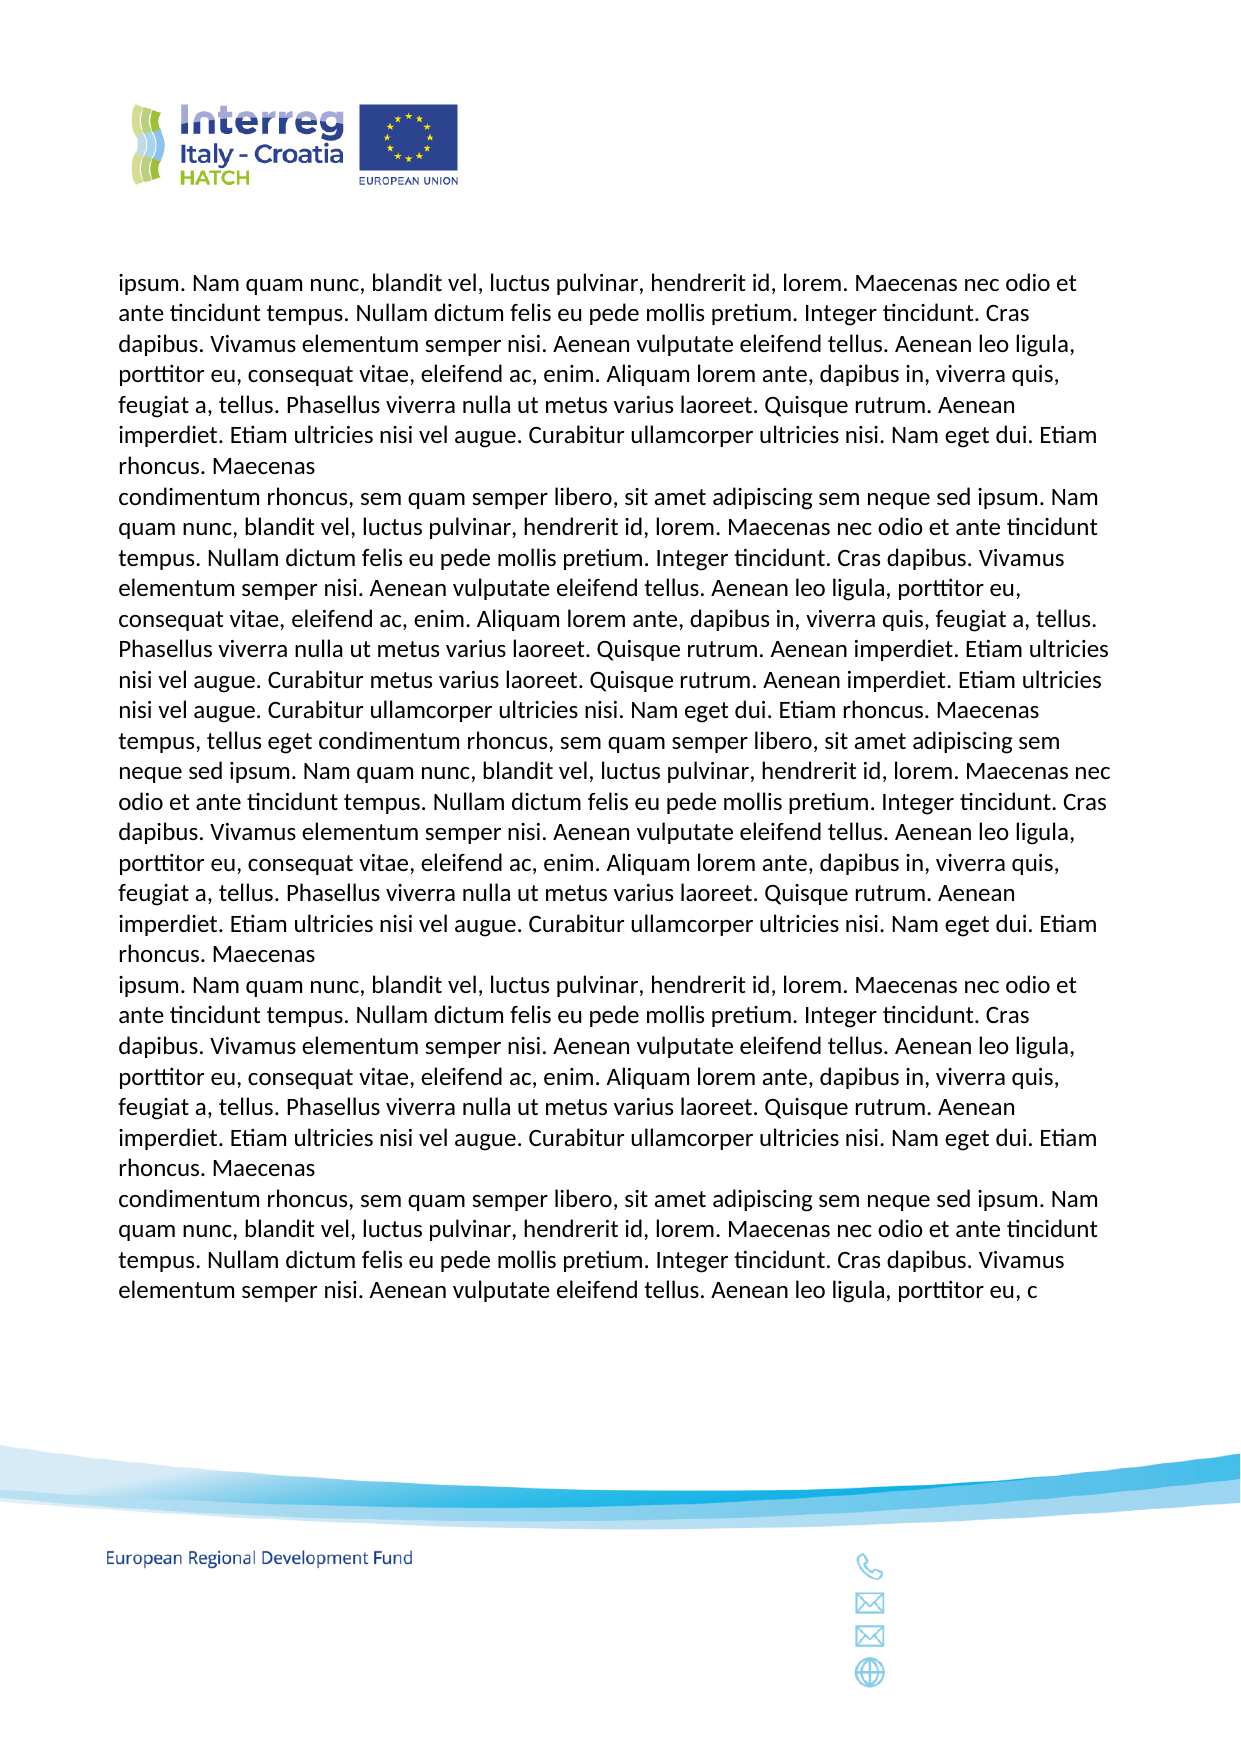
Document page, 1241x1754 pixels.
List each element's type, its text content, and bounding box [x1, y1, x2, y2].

text condimentum rhoncus, sem quam semper libero, sit amet adipiscing sem neque sed ipsum. Nam quam nunc, blandit vel, luctus pulvinar, hendrerit id, lorem. Maecenas nec odio et ante tincidunt tempus. Nullam dictum felis eu pede mollis pretium. Integer tincidunt. Cras dapibus. Vivamus elementum semper nisi. Aenean vulputate eleifend tellus. Aenean leo ligula, porttitor eu, consequat vitae, eleifend ac, enim. Aliquam lorem ante, dapibus in, viverra quis, feugiat a, tellus. Phasellus viverra nulla ut metus varius laoreet. Quisque rutrum. Aenean imperdiet. Etiam ultricies nisi vel augue. Curabitur metus varius laoreet. Quisque rutrum. Aenean imperdiet. Etiam ultricies nisi vel augue. Curabitur ullamcorper ultricies nisi. Nam eget dui. Etiam rhoncus. Maecenas tempus, tellus eget condimentum rhoncus, sem quam semper libero, sit amet adipiscing sem neque sed ipsum. Nam quam nunc, blandit vel, luctus pulvinar, hendrerit id, lorem. Maecenas nec odio et ante tincidunt tempus. Nullam dictum felis eu pede mollis pretium. Integer tincidunt. Cras dapibus. Vivamus elementum semper nisi. Aenean vulputate eleifend tellus. Aenean leo ligula, porttitor eu, consequat vitae, eleifend ac, enim. Aliquam lorem ante, dapibus in, viverra quis, feugiat a, tellus. Phasellus viverra nulla ut metus varius laoreet. Quisque rutrum. Aenean imperdiet. Etiam ultricies nisi vel augue. Curabitur ullamcorper ultricies nisi. Nam eget dui. Etiam rhoncus. Maecenas [118, 481, 1122, 969]
text condimentum rhoncus, sem quam semper libero, sit amet adipiscing sem neque sed ipsum. Nam quam nunc, blandit vel, luctus pulvinar, hendrerit id, lorem. Maecenas nec odio et ante tincidunt tempus. Nullam dictum felis eu pede mollis pretium. Integer tincidunt. Cras dapibus. Vivamus elementum semper nisi. Aenean vulputate eleifend tellus. Aenean leo ligula, porttitor eu, c [118, 1183, 1122, 1305]
text ipsum. Nam quam nunc, blandit vel, luctus pulvinar, hendrerit id, lorem. Maecenas nec odio et ante tincidunt tempus. Nullam dictum felis eu pede mollis pretium. Integer tincidunt. Cras dapibus. Vivamus elementum semper nisi. Aenean vulputate eleifend tellus. Aenean leo ligula, porttitor eu, consequat vitae, eleifend ac, enim. Aliquam lorem ante, dapibus in, viverra quis, feugiat a, tellus. Phasellus viverra nulla ut metus varius laoreet. Quisque rutrum. Aenean imperdiet. Etiam ultricies nisi vel augue. Curabitur ullamcorper ultricies nisi. Nam eget dui. Etiam rhoncus. Maecenas [118, 969, 1122, 1183]
picture [0, 1361, 1241, 1754]
picture [118, 88, 471, 206]
text ipsum. Nam quam nunc, blandit vel, luctus pulvinar, hendrerit id, lorem. Maecenas nec odio et ante tincidunt tempus. Nullam dictum felis eu pede mollis pretium. Integer tincidunt. Cras dapibus. Vivamus elementum semper nisi. Aenean vulputate eleifend tellus. Aenean leo ligula, porttitor eu, consequat vitae, eleifend ac, enim. Aliquam lorem ante, dapibus in, viverra quis, feugiat a, tellus. Phasellus viverra nulla ut metus varius laoreet. Quisque rutrum. Aenean imperdiet. Etiam ultricies nisi vel augue. Curabitur ullamcorper ultricies nisi. Nam eget dui. Etiam rhoncus. Maecenas [118, 267, 1122, 481]
